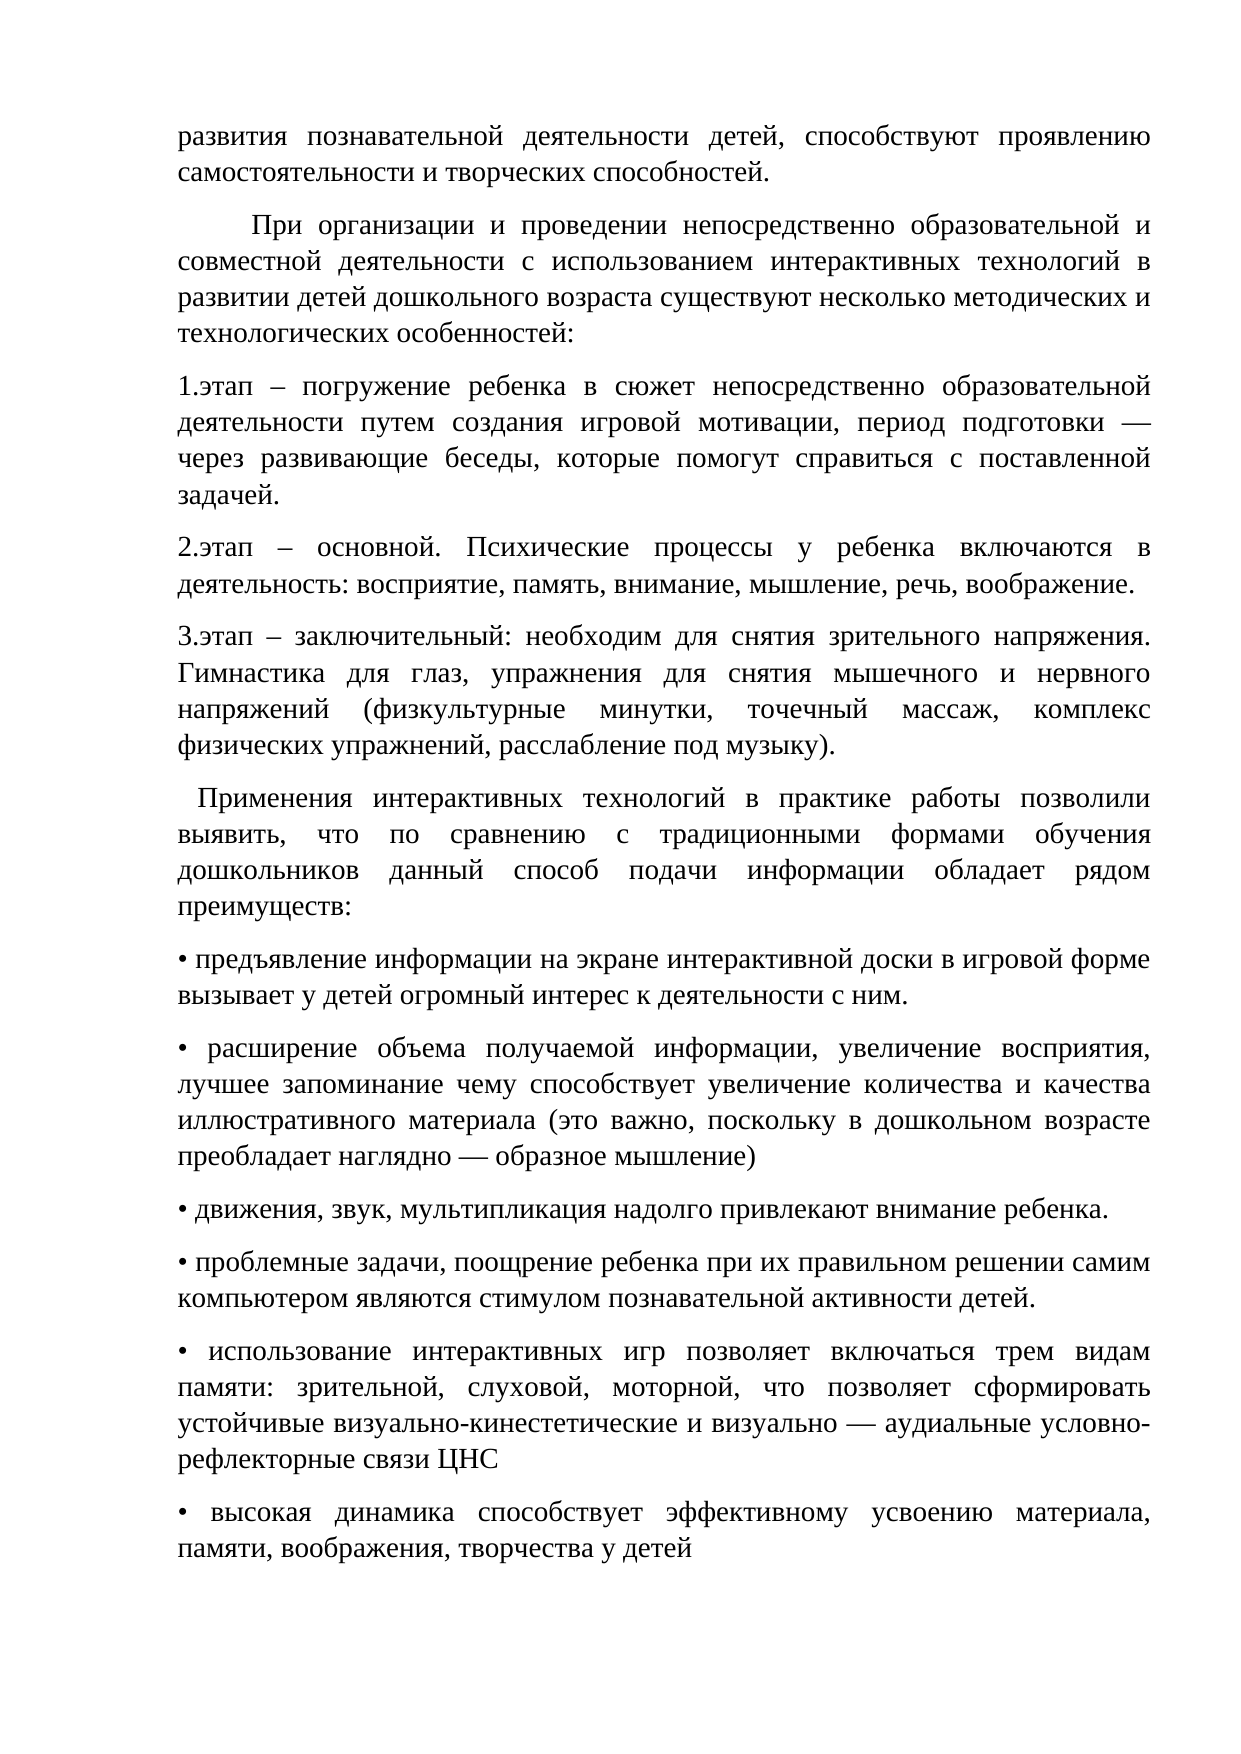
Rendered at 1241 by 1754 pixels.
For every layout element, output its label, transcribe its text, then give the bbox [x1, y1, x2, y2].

text • использование интерактивных игр позволяет включаться трем видам памяти: зрительной, слуховой, моторной, что позволяет сформировать устойчивые визуально-кинестетические и визуально — аудиальные условно-рефлекторные связи ЦНС [177, 1333, 1152, 1475]
text Применения интерактивных технологий в практике работы позволили выявить, что по сравнению с традиционными формами обучения дошкольников данный способ подачи информации обладает рядом преимуществ: [177, 780, 1152, 922]
text • проблемные задачи, поощрение ребенка при их правильном решении самим компьютером являются стимулом познавательной активности детей. [177, 1244, 1152, 1314]
text 1.этап – погружение ребенка в сюжет непосредственно образовательной деятельности путем создания игровой мотивации, период подготовки — через развивающие беседы, которые помогут справиться с поставленной задачей. [177, 368, 1152, 510]
text 2.этап – основной. Психические процессы у ребенка включаются в деятельность: восприятие, память, внимание, мышление, речь, воображение. [177, 529, 1152, 599]
text При организации и проведении непосредственно образовательной и совместной деятельности с использованием интерактивных технологий в развитии детей дошкольного возраста существуют несколько методических и технологических особенностей: [177, 207, 1152, 349]
text • высокая динамика способствует эффективному усвоению материала, памяти, воображения, творчества у детей [177, 1494, 1152, 1564]
text • движения, звук, мультипликация надолго привлекают внимание ребенка. [177, 1191, 1152, 1225]
text • расширение объема получаемой информации, увеличение восприятия, лучшее запоминание чему способствует увеличение количества и качества иллюстративного материала (это важно, поскольку в дошкольном возрасте преобладает наглядно — образное мышление) [177, 1030, 1152, 1172]
text 3.этап – заключительный: необходим для снятия зрительного напряжения. Гимнастика для глаз, упражнения для снятия мышечного и нервного напряжений (физкультурные минутки, точечный массаж, комплекс физических упражнений, расслабление под музыку). [177, 618, 1152, 761]
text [177, 118, 1152, 188]
text • предъявление информации на экране интерактивной доски в игровой форме вызывает у детей огромный интерес к деятельности с ним. [177, 941, 1152, 1011]
